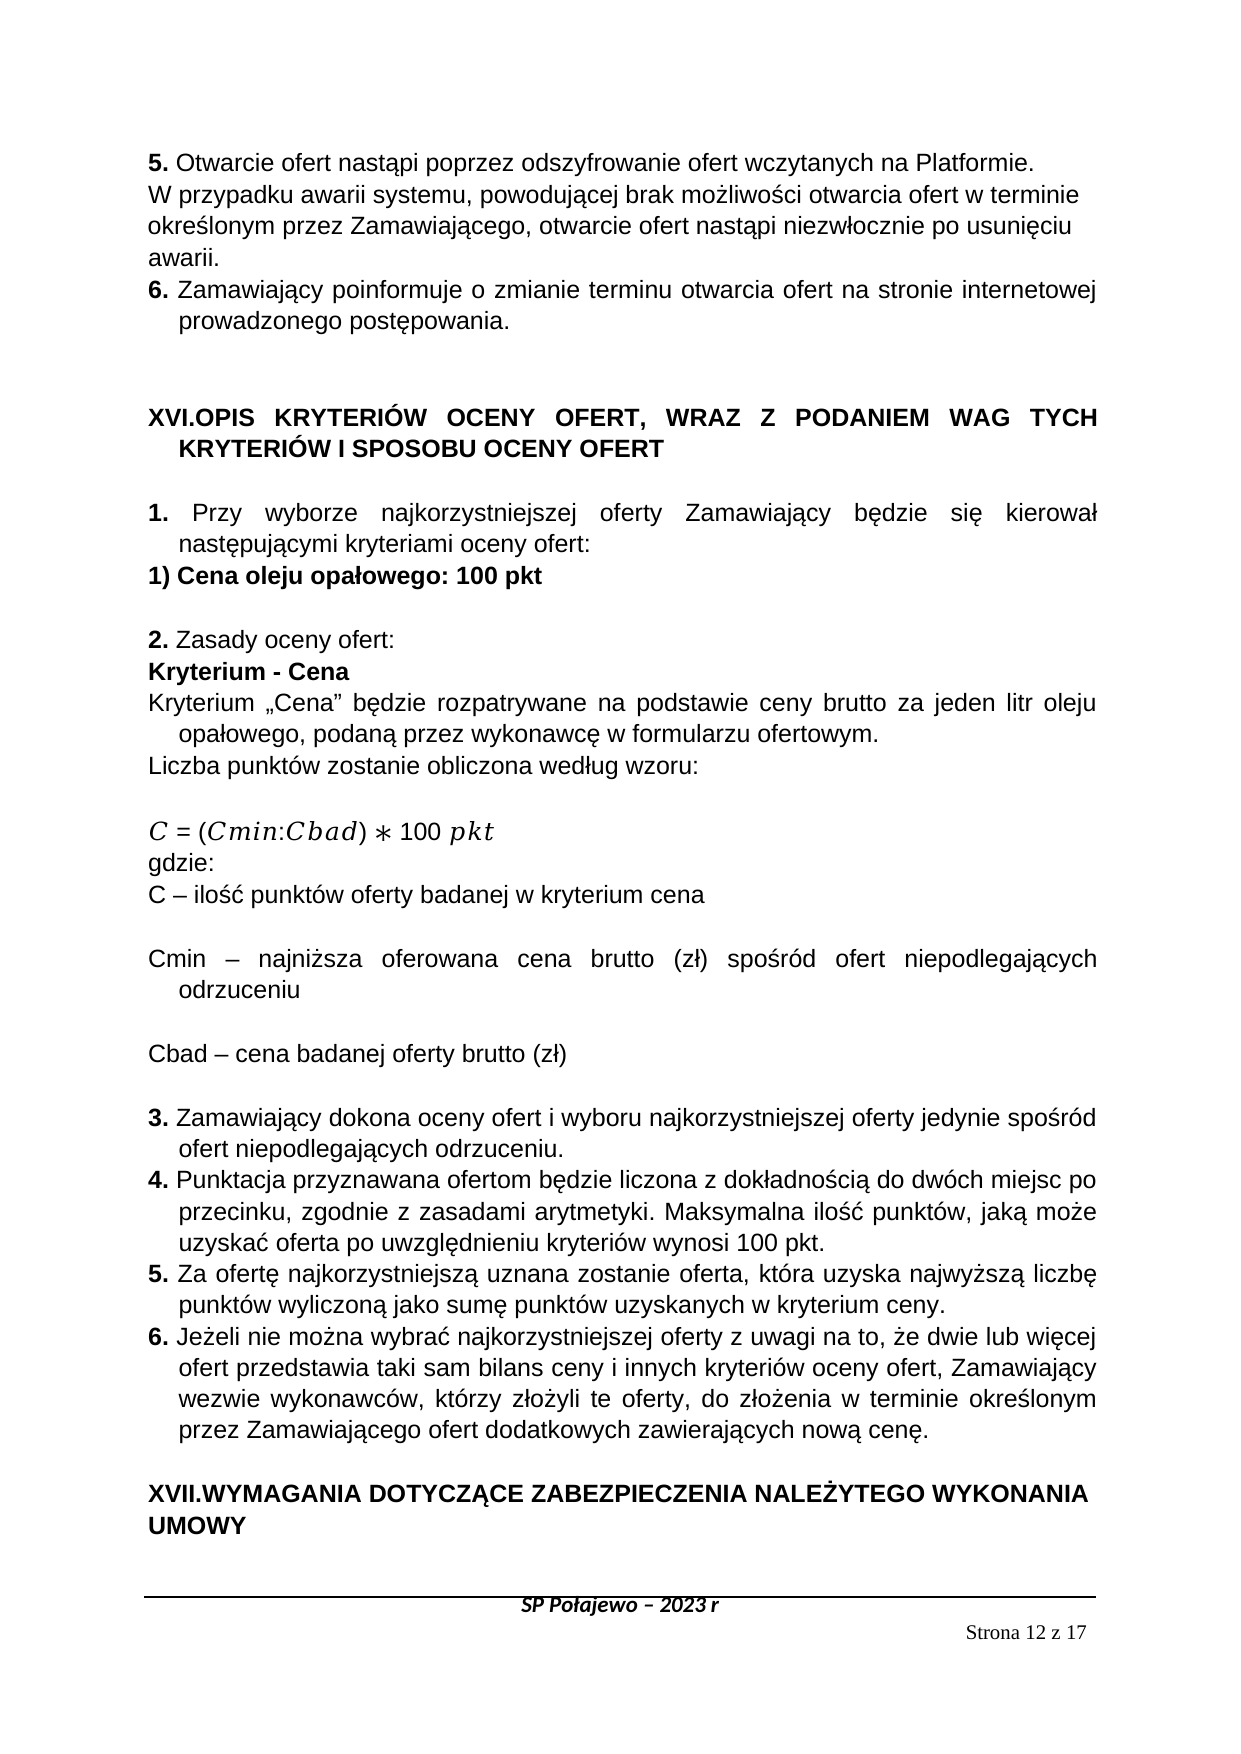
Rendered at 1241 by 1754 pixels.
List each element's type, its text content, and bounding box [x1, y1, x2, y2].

text Liczba punktów zostanie obliczona według wzoru: [148, 751, 1098, 780]
text C – ilość punktów oferty badanej w kryterium cena [148, 880, 1098, 909]
text gdzie: [148, 848, 1098, 877]
text XVI.OPIS KRYTERIÓW OCENY OFERT, WRAZ Z PODANIEM WAG TYCH KRYTERIÓW I SPOSOBU OCENY OFERT [148, 403, 1098, 463]
text 5. Za ofertę najkorzystniejszą uznana zostanie oferta, która uzyska najwyższą liczbę punktów wyliczoną jako sumę punktów uzyskanych w kryterium ceny. [148, 1259, 1098, 1319]
text UMOWY [148, 1511, 1098, 1540]
text Cmin – najniższa oferowana cena brutto (zł) spośród ofert niepodlegających odrzuceniu [148, 944, 1098, 1004]
text 3. Zamawiający dokona oceny ofert i wyboru najkorzystniejszej oferty jedynie spośród ofert niepodlegających odrzuceniu. [148, 1103, 1098, 1162]
text 2. Zasady oceny ofert: [148, 625, 1098, 653]
text 6. Zamawiający poinformuje o zmianie terminu otwarcia ofert na stronie internetowej prowadzonego postępowania. [148, 275, 1098, 334]
text 1. Przy wyborze najkorzystniejszej oferty Zamawiający będzie się kierował następującymi kryteriami oceny ofert: [148, 498, 1098, 558]
text Kryterium - Cena [148, 657, 1098, 685]
text XVII.WYMAGANIA DOTYCZĄCE ZABEZPIECZENIA NALEŻYTEGO WYKONANIA [148, 1479, 1098, 1508]
text 1) Cena oleju opałowego: 100 pkt [148, 561, 1098, 590]
text Kryterium „Cena” będzie rozpatrywane na podstawie ceny brutto za jeden litr oleju opałowego, podaną przez wykonawcę w formularzu ofertowym. [148, 688, 1098, 748]
text awarii. [148, 243, 1098, 272]
text 5. Otwarcie ofert nastąpi poprzez odszyfrowanie ofert wczytanych na Platformie. [148, 148, 1098, 177]
text 4. Punktacja przyznawana ofertom będzie liczona z dokładnością do dwóch miejsc po przecinku, zgodnie z zasadami arytmetyki. Maksymalna ilość punktów, jaką może uzyskać oferta po uwzględnieniu kryteriów wynosi 100 pkt. [148, 1166, 1098, 1256]
text 6. Jeżeli nie można wybrać najkorzystniejszej oferty z uwagi na to, że dwie lub więcej ofert przedstawia taki sam bilans ceny i innych kryteriów oceny ofert, Zamawiający wezwie wykonawców, którzy złożyli te oferty, do złożenia w terminie określonym przez Zamawiającego ofert dodatkowych zawierających nową cenę. [148, 1322, 1098, 1444]
text W przypadku awarii systemu, powodującej brak możliwości otwarcia ofert w terminie określonym przez Zamawiającego, otwarcie ofert nastąpi niezwłocznie po usunięciu [147, 180, 1098, 240]
text 𝐶 = (𝐶𝑚𝑖𝑛:𝐶𝑏𝑎𝑑) ∗ 100 𝑝𝑘𝑡 [148, 815, 1098, 845]
text Cbad – cena badanej oferty brutto (zł) [148, 1039, 1098, 1068]
